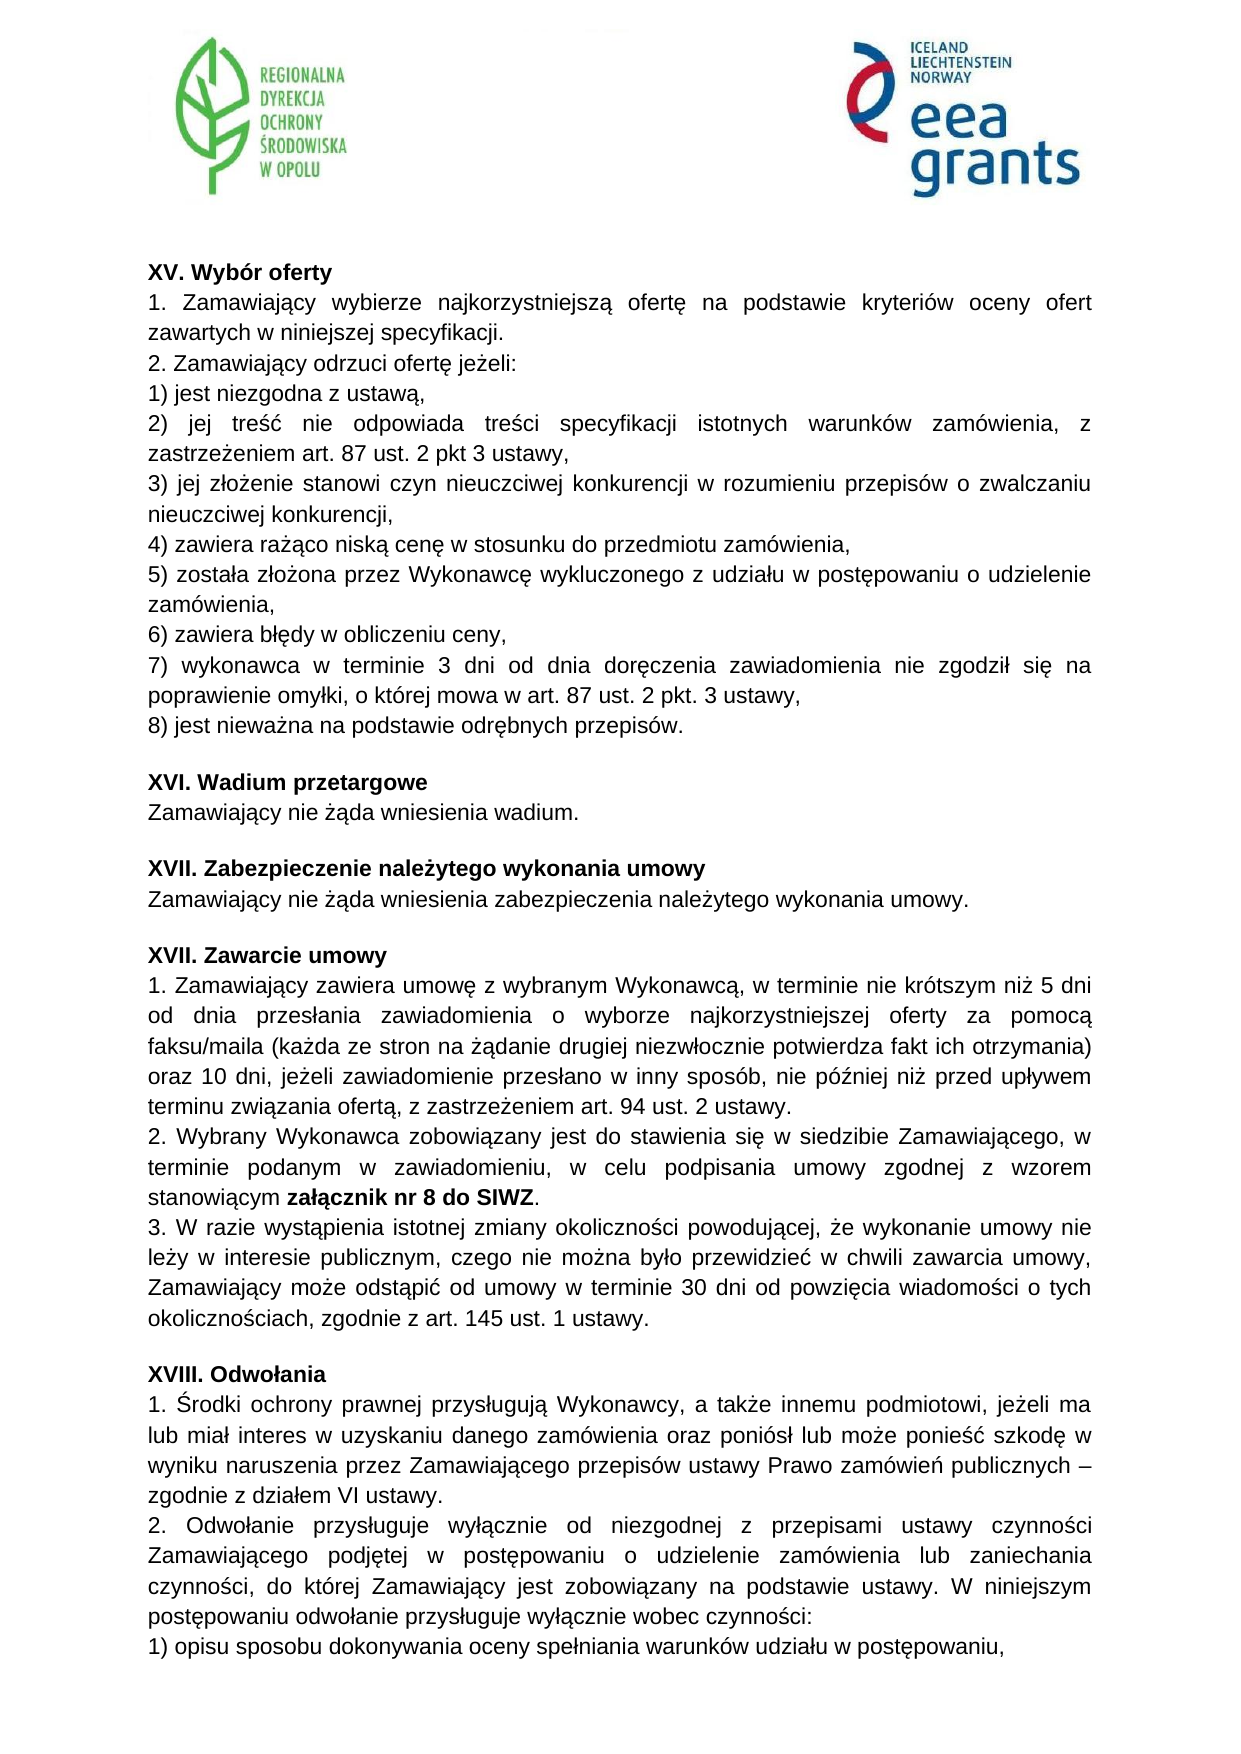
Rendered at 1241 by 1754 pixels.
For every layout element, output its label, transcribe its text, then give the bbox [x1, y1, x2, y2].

text 1. Zamawiający zawiera umowę z wybranym Wykonawcą, w terminie nie krótszym niż 5 dni od dnia przesłania zawiadomienia o wyborze najkorzystniejszej oferty za pomocą faksu/maila (każda ze stron na żądanie drugiej niezwłocznie potwierdza fakt ich otrzymania) oraz 10 dni, jeżeli zawiadomienie przesłano w inny sposób, nie później niż przed upływem terminu związania ofertą, z zastrzeżeniem art. 94 ust. 2 ustawy. [148, 972, 1092, 1119]
text XVII. Zawarcie umowy [148, 942, 1092, 968]
text XVIII. Odwołania [148, 1361, 1092, 1387]
text 1. Zamawiający wybierze najkorzystniejszą ofertę na podstawie kryteriów oceny ofert zawartych w niniejszej specyfikacji. [148, 289, 1092, 346]
text 2. Wybrany Wykonawca zobowiązany jest do stawienia się w siedzibie Zamawiającego, w terminie podanym w zawiadomieniu, w celu podpisania umowy zgodnej z wzorem stanowiącym załącznik nr 8 do SIWZ. [148, 1123, 1092, 1210]
picture [147, 29, 1090, 207]
text 8) jest nieważna na podstawie odrębnych przepisów. [148, 712, 1092, 738]
text XV. Wybór oferty [148, 259, 1092, 285]
text 3. W razie wystąpienia istotnej zmiany okoliczności powodującej, że wykonanie umowy nie leży w interesie publicznym, czego nie można było przewidzieć w chwili zawarcia umowy, Zamawiający może odstąpić od umowy w terminie 30 dni od powzięcia wiadomości o tych okolicznościach, zgodnie z art. 145 ust. 1 ustawy. [148, 1214, 1092, 1331]
text 2. Odwołanie przysługuje wyłącznie od niezgodnej z przepisami ustawy czynności Zamawiającego podjętej w postępowaniu o udzielenie zamówienia lub zaniechania czynności, do której Zamawiający jest zobowiązany na podstawie ustawy. W niniejszym postępowaniu odwołanie przysługuje wyłącznie wobec czynności: [148, 1512, 1092, 1629]
text 3) jej złożenie stanowi czyn nieuczciwej konkurencji w rozumieniu przepisów o zwalczaniu nieuczciwej konkurencji, [148, 470, 1092, 527]
text Zamawiający nie żąda wniesienia zabezpieczenia należytego wykonania umowy. [148, 886, 1092, 912]
text XVII. Zabezpieczenie należytego wykonania umowy [148, 855, 1092, 882]
text 7) wykonawca w terminie 3 dni od dnia doręczenia zawiadomienia nie zgodził się na poprawienie omyłki, o której mowa w art. 87 ust. 2 pkt. 3 ustawy, [148, 652, 1092, 708]
text 1) opisu sposobu dokonywania oceny spełniania warunków udziału w postępowaniu, [148, 1633, 1092, 1659]
text 6) zawiera błędy w obliczeniu ceny, [148, 621, 1092, 648]
text 1. Środki ochrony prawnej przysługują Wykonawcy, a także innemu podmiotowi, jeżeli ma lub miał interes w uzyskaniu danego zamówienia oraz poniósł lub może ponieść szkodę w wyniku naruszenia przez Zamawiającego przepisów ustawy Prawo zamówień publicznych – zgodnie z działem VI ustawy. [148, 1391, 1092, 1508]
text 2. Zamawiający odrzuci ofertę jeżeli: [148, 349, 1092, 376]
text 1) jest niezgodna z ustawą, [148, 380, 1092, 406]
text 5) została złożona przez Wykonawcę wykluczonego z udziału w postępowaniu o udzielenie zamówienia, [148, 561, 1092, 617]
text Zamawiający nie żąda wniesienia wadium. [148, 799, 1092, 825]
text 2) jej treść nie odpowiada treści specyfikacji istotnych warunków zamówienia, z zastrzeżeniem art. 87 ust. 2 pkt 3 ustawy, [148, 410, 1092, 466]
text XVI. Wadium przetargowe [148, 768, 1092, 795]
text 4) zawiera rażąco niską cenę w stosunku do przedmiotu zamówienia, [148, 531, 1092, 557]
